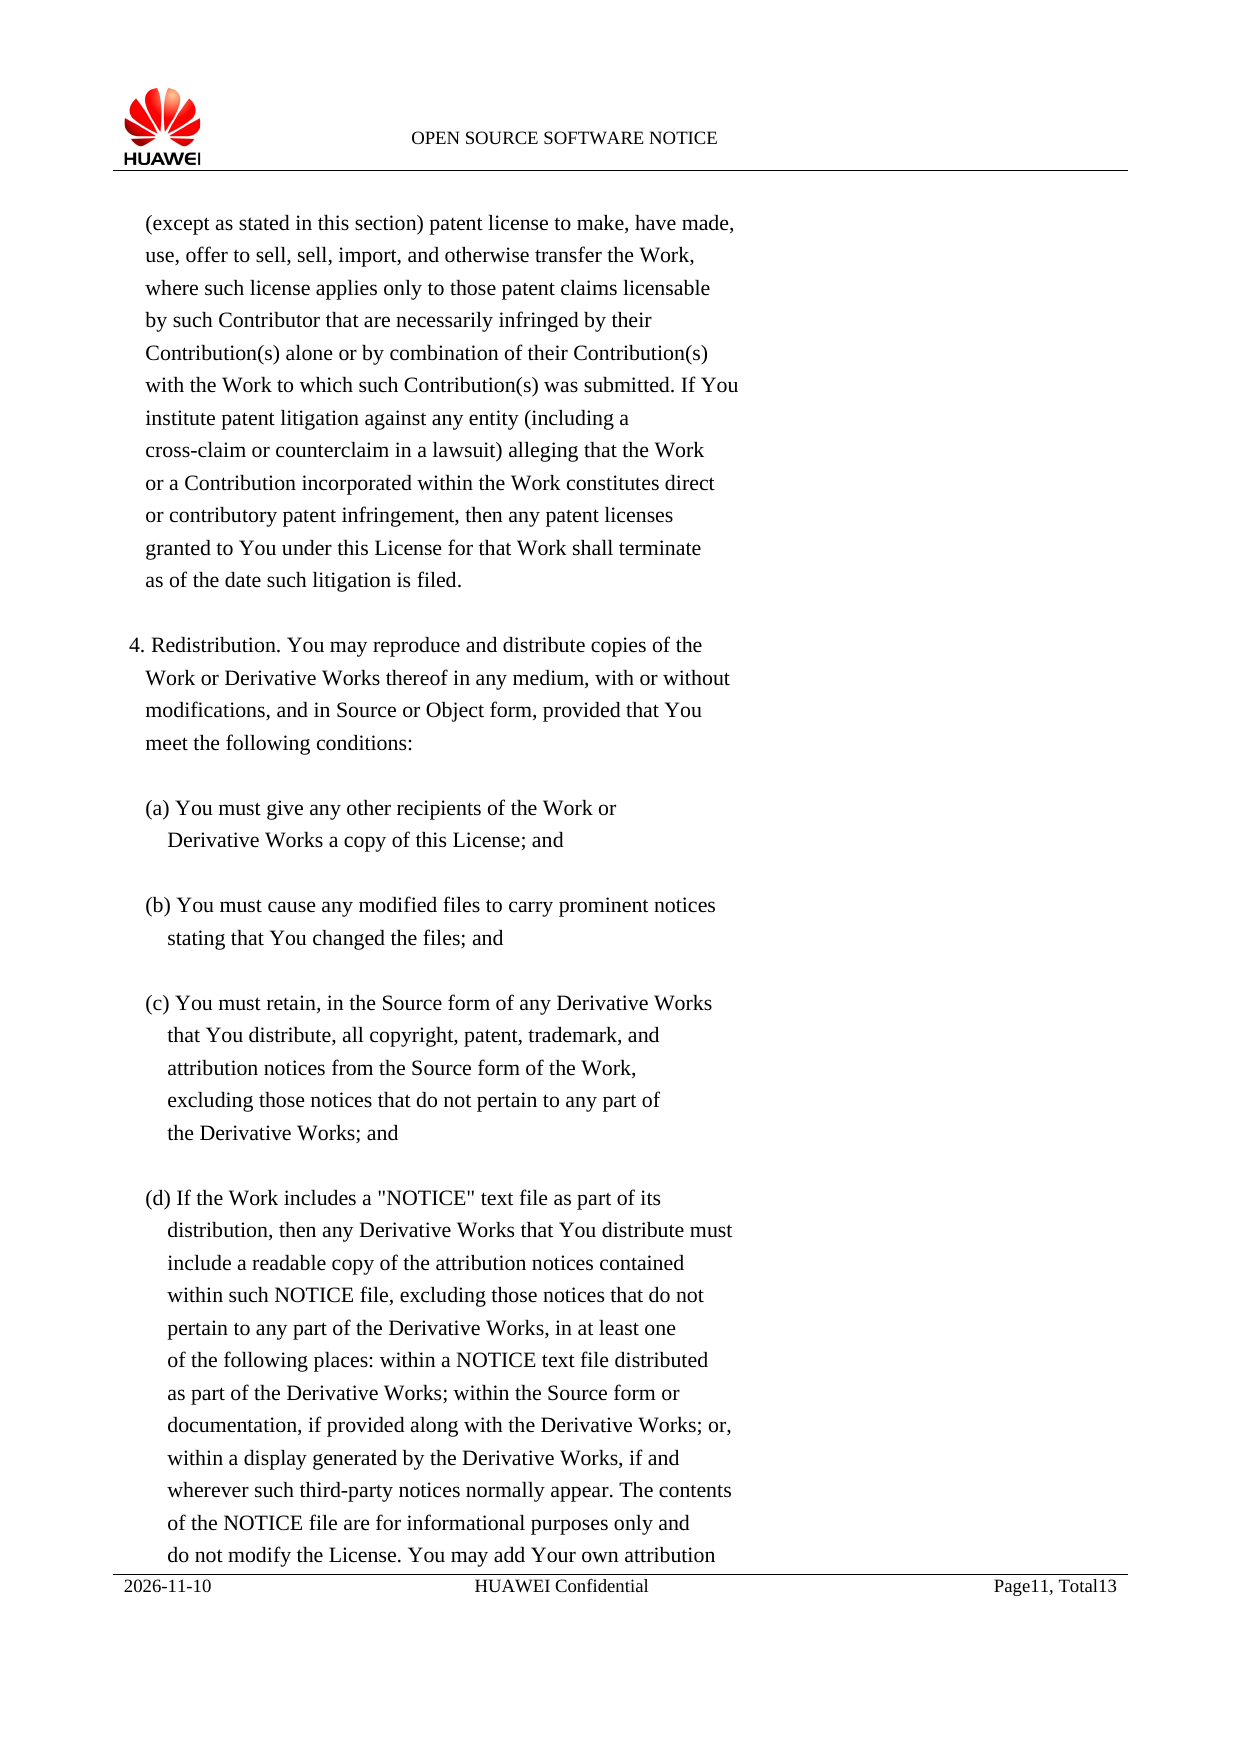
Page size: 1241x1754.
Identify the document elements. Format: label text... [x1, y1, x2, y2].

picture [124, 88, 201, 165]
